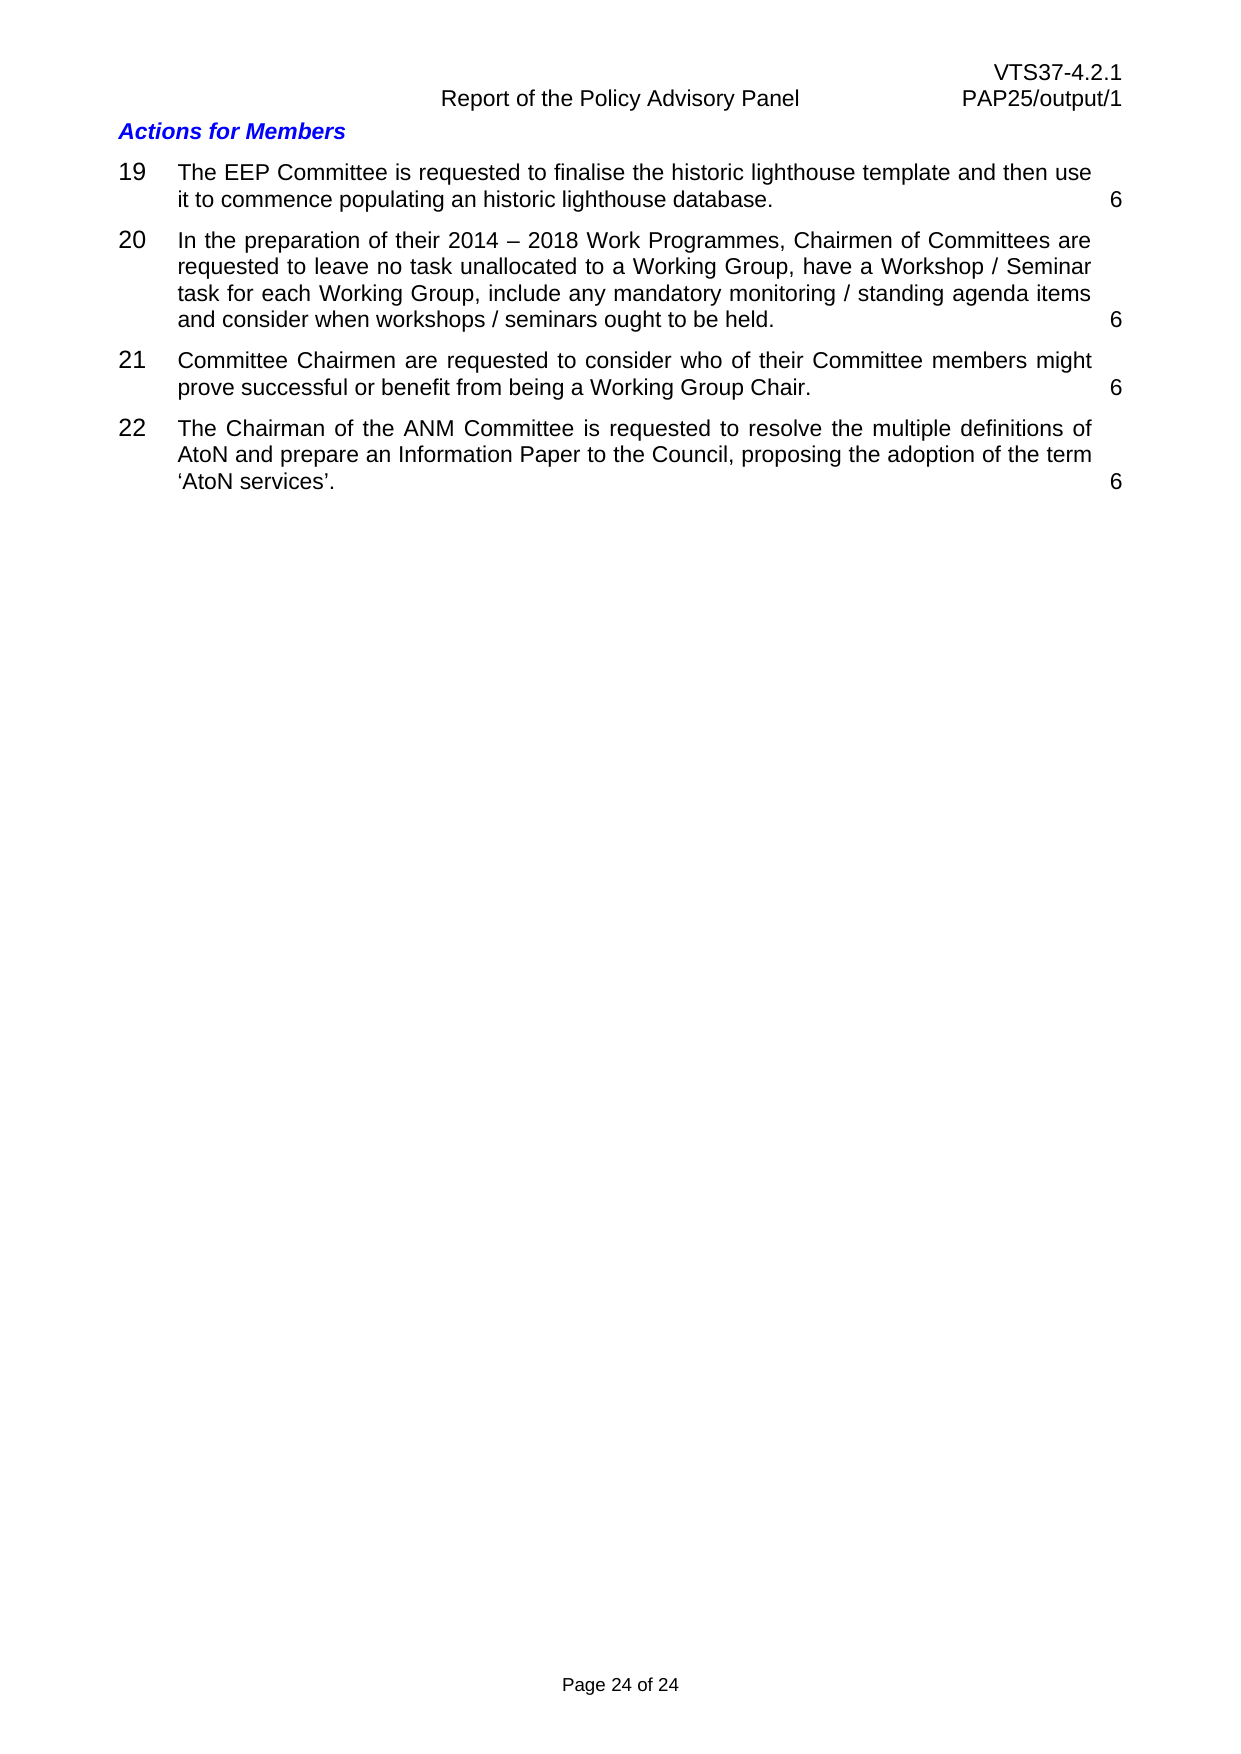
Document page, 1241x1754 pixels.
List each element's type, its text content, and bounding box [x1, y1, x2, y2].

text The EEP Committee is requested to finalise the historic lighthouse template and then use it to commence populating an historic lighthouse database. 6 [118, 157, 1093, 212]
text Committee Chairmen are requested to consider who of their Committee members might prove successful or benefit from being a Working Group Chair. 6 [118, 345, 1093, 400]
subtitle Actions for Members [118, 118, 1122, 144]
text In the preparation of their 2014 – 2018 Work Programmes, Chairmen of Committees are requested to leave no task unallocated to a Working Group, have a Workshop / Seminar task for each Working Group, include any mandatory monitoring / standing agenda items and consider when workshops / seminars ought to be held. 6 [118, 224, 1093, 332]
text The Chairman of the ANM Committee is requested to resolve the multiple definitions of AtoN and prepare an Information Paper to the Council, proposing the adoption of the term ‘AtoN services’. 6 [118, 412, 1093, 494]
